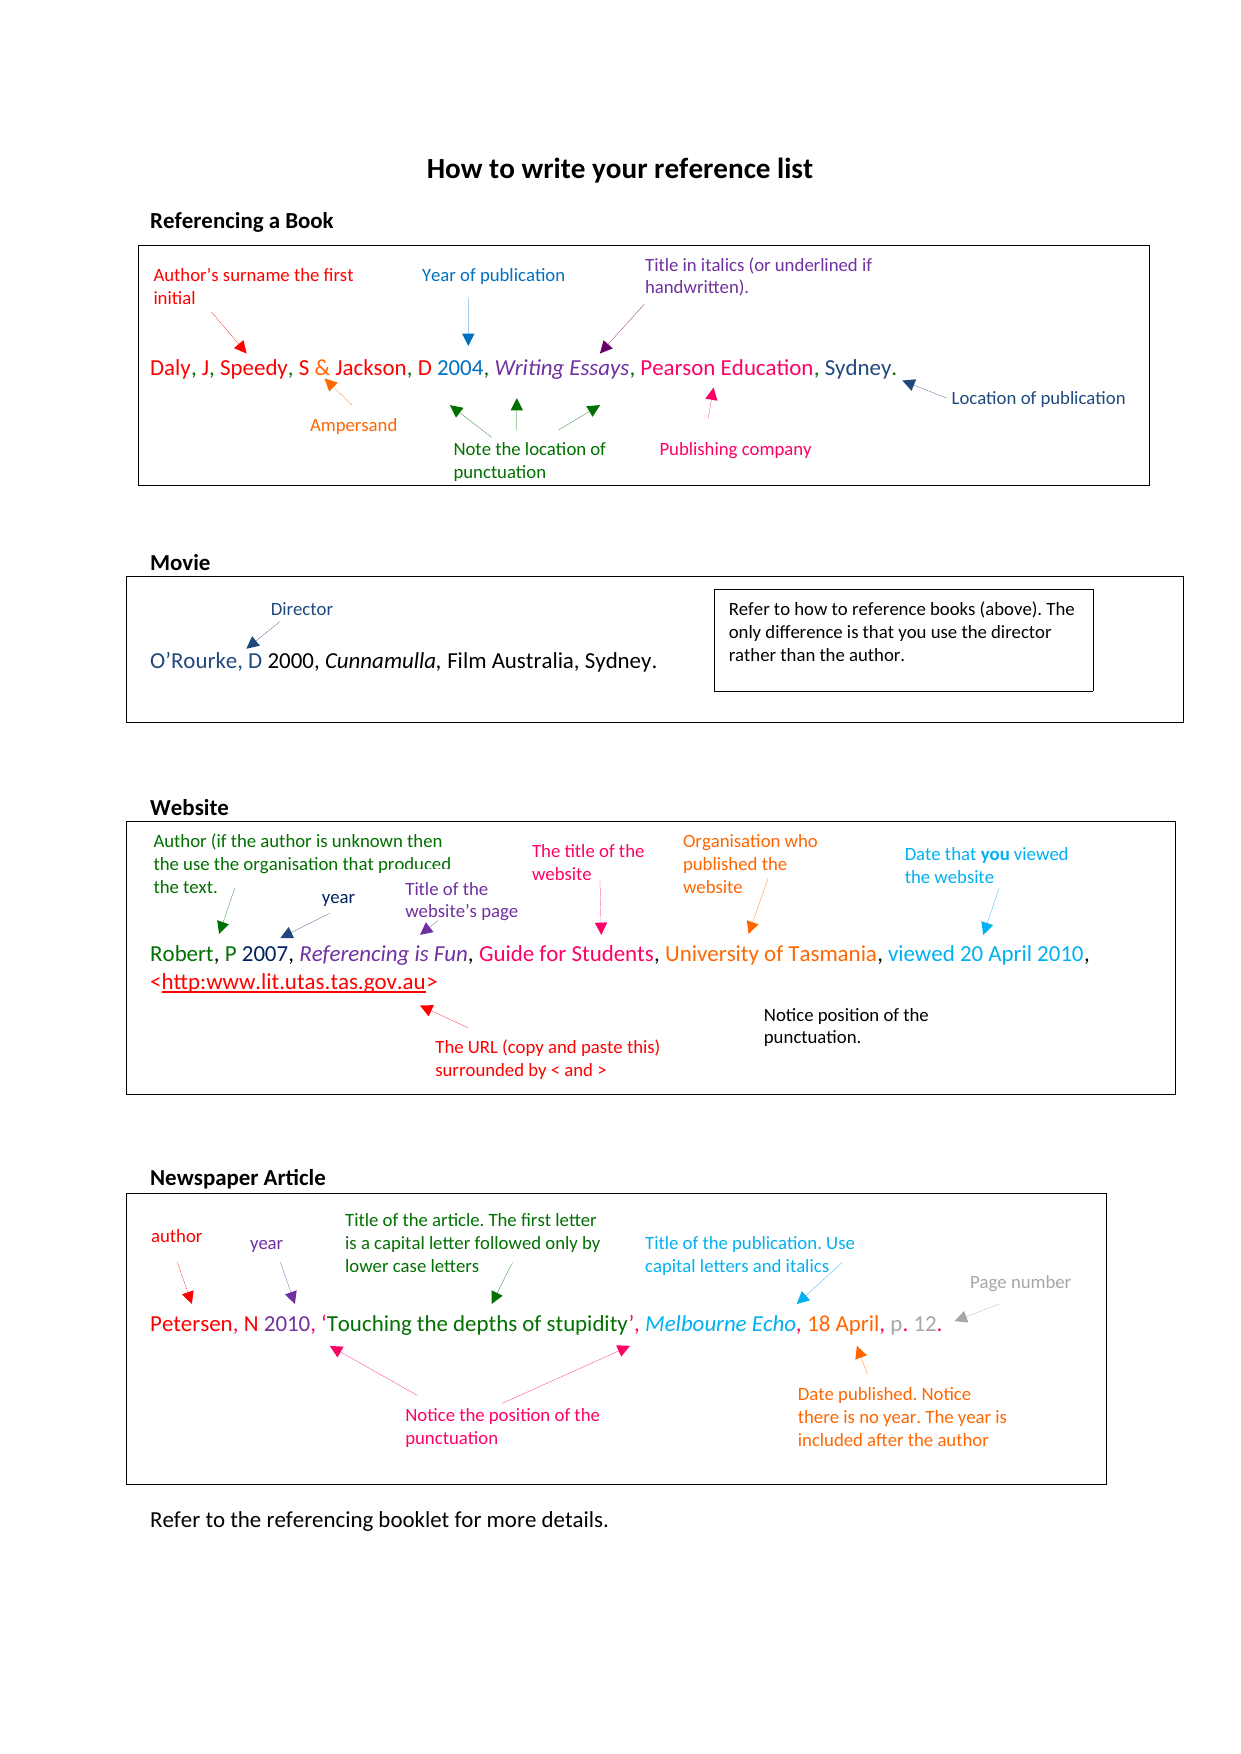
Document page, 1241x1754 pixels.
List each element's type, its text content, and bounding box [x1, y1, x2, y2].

text Petersen, N 2010, ‘Touching the depths of stupidity’, Melbourne Echo, 18 April, p. 12. [150, 1309, 1090, 1337]
text Newspaper Article [150, 1163, 1090, 1191]
text O’Rourke, D 2000, Cunnamulla, Film Australia, Sydney. [150, 646, 713, 674]
text How to write your reference list [150, 150, 1090, 186]
text Refer to the referencing booklet for more details. [150, 1505, 1090, 1533]
text Daly, J, Speedy, S & Jackson, D 2004, Writing Essays, Pearson Education, Sydney. [150, 353, 1090, 381]
text Website [150, 793, 1090, 821]
text Movie [150, 548, 1090, 576]
text Robert, P 2007, Referencing is Fun, Guide for Students, University of Tasmania, viewed 20 April 2010, <http:www.lit.utas.tas.gov.au> [150, 939, 1090, 995]
text Referencing a Book [150, 206, 1090, 234]
